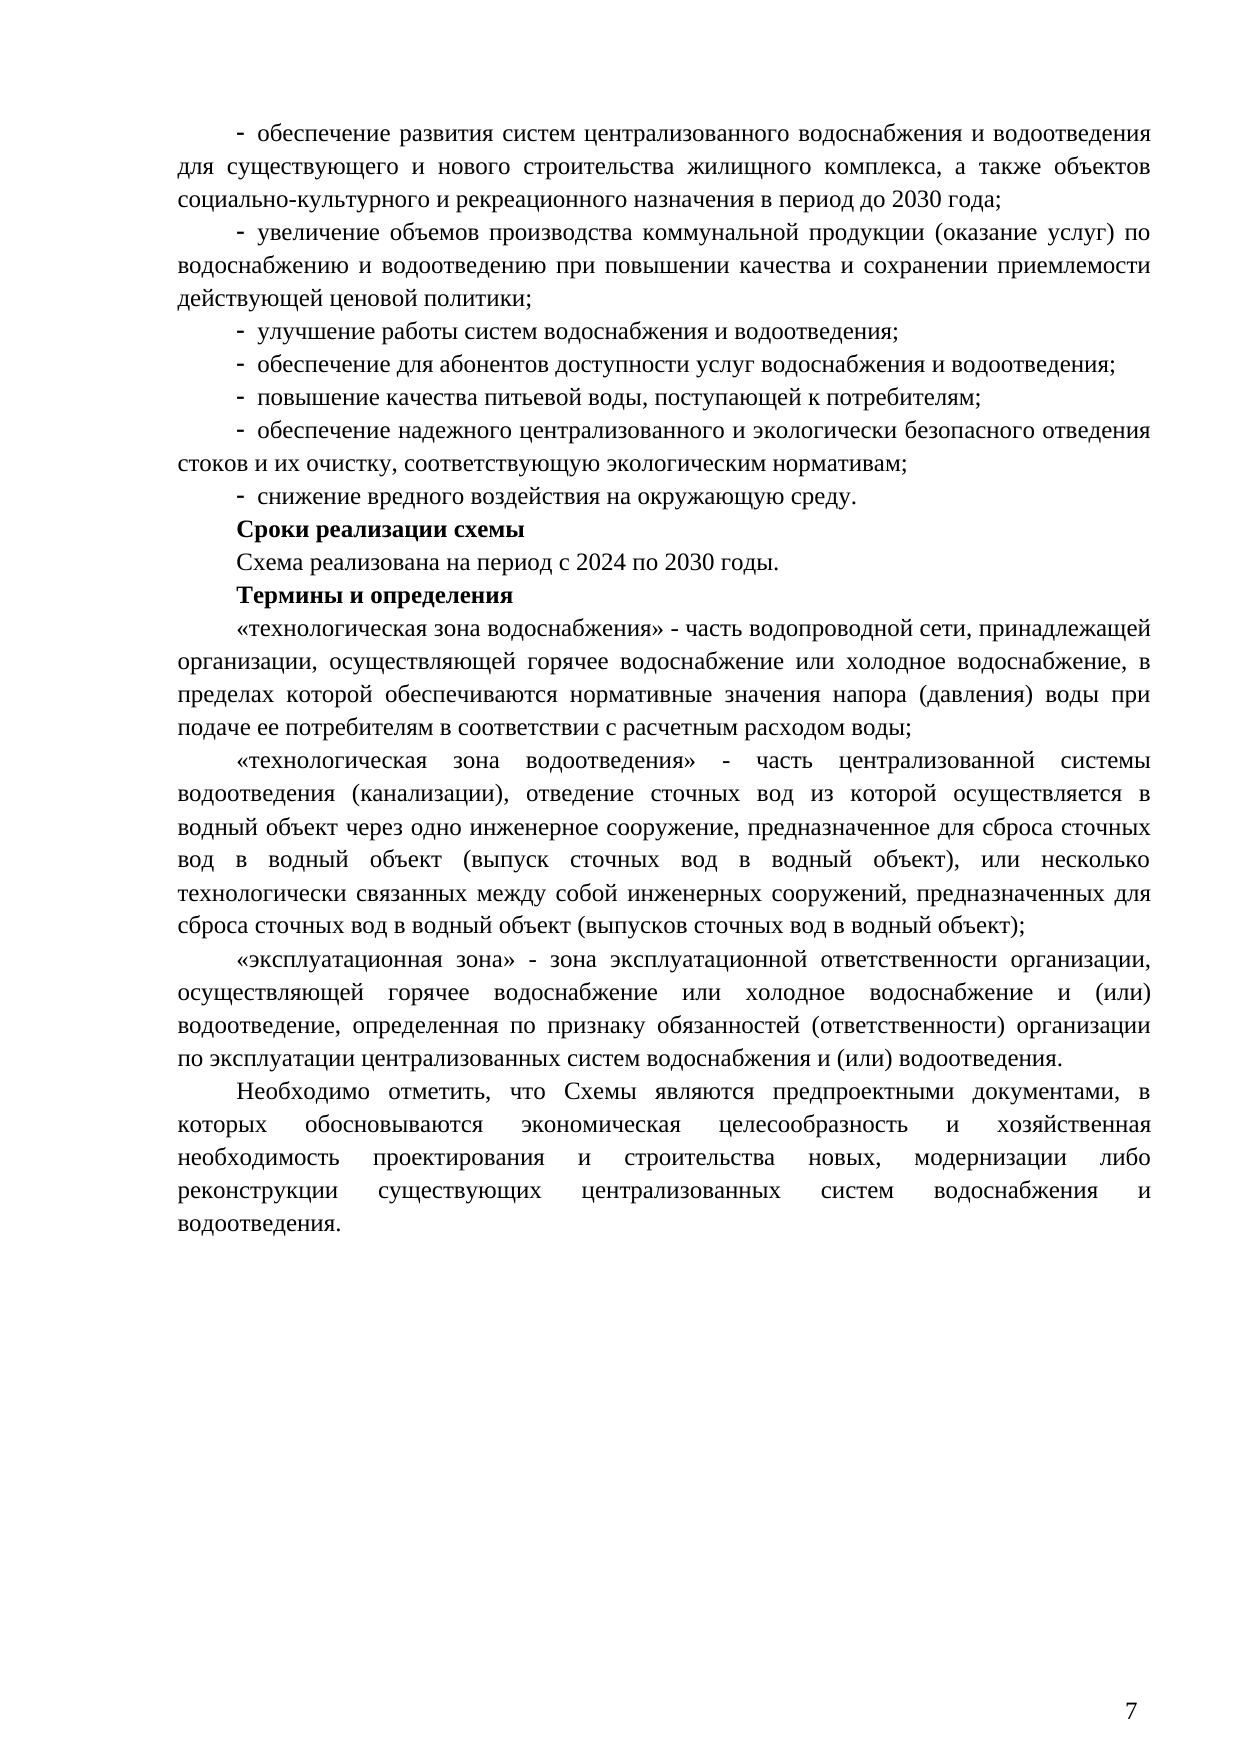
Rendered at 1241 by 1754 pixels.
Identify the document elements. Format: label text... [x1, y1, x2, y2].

list обеспечение для абонентов доступности услуг водоснабжения и водоотведения; [177, 349, 1152, 378]
list улучшение работы систем водоснабжения и водоотведения; [177, 316, 1152, 345]
list обеспечение развития систем централизованного водоснабжения и водоотведения для существующего и нового строительства жилищного комплекса, а также объектов социально-культурного и рекреационного назначения в период до 2030 года; [177, 118, 1152, 213]
text «технологическая зона водоотведения» - часть централизованной системы водоотведения (канализации), отведение сточных вод из которой осуществляется в водный объект через одно инженерное сооружение, предназначенное для сброса сточных вод в водный объект (выпуск сточных вод в водный объект), или несколько технологически связанных между собой инженерных сооружений, предназначенных для сброса сточных вод в водный объект (выпусков сточных вод в водный объект); [177, 746, 1152, 939]
text Схема реализована на период с 2024 по 2030 годы. [177, 547, 1152, 576]
list повышение качества питьевой воды, поступающей к потребителям; [177, 382, 1152, 411]
list увеличение объемов производства коммунальной продукции (оказание услуг) по водоснабжению и водоотведению при повышении качества и сохранении приемлемости действующей ценовой политики; [177, 217, 1152, 312]
list снижение вредного воздействия на окружающую среду. [177, 481, 1152, 510]
text «эксплуатационная зона» - зона эксплуатационной ответственности организации, осуществляющей горячее водоснабжение или холодное водоснабжение и (или) водоотведение, определенная по признаку обязанностей (ответственности) организации по эксплуатации централизованных систем водоснабжения и (или) водоотведения. [177, 944, 1152, 1071]
text Сроки реализации схемы [177, 514, 1152, 543]
text «технологическая зона водоснабжения» - часть водопроводной сети, принадлежащей организации, осуществляющей горячее водоснабжение или холодное водоснабжение, в пределах которой обеспечиваются нормативные значения напора (давления) воды при подаче ее потребителям в соответствии с расчетным расходом воды; [177, 613, 1152, 741]
list обеспечение надежного централизованного и экологически безопасного отведения стоков и их очистку, соответствующую экологическим нормативам; [177, 415, 1152, 477]
text Необходимо отметить, что Схемы являются предпроектными документами, в которых обосновываются экономическая целесообразность и хозяйственная необходимость проектирования и строительства новых, модернизации либо реконструкции существующих централизованных систем водоснабжения и водоотведения. [177, 1076, 1152, 1237]
text Термины и определения [177, 580, 1152, 609]
